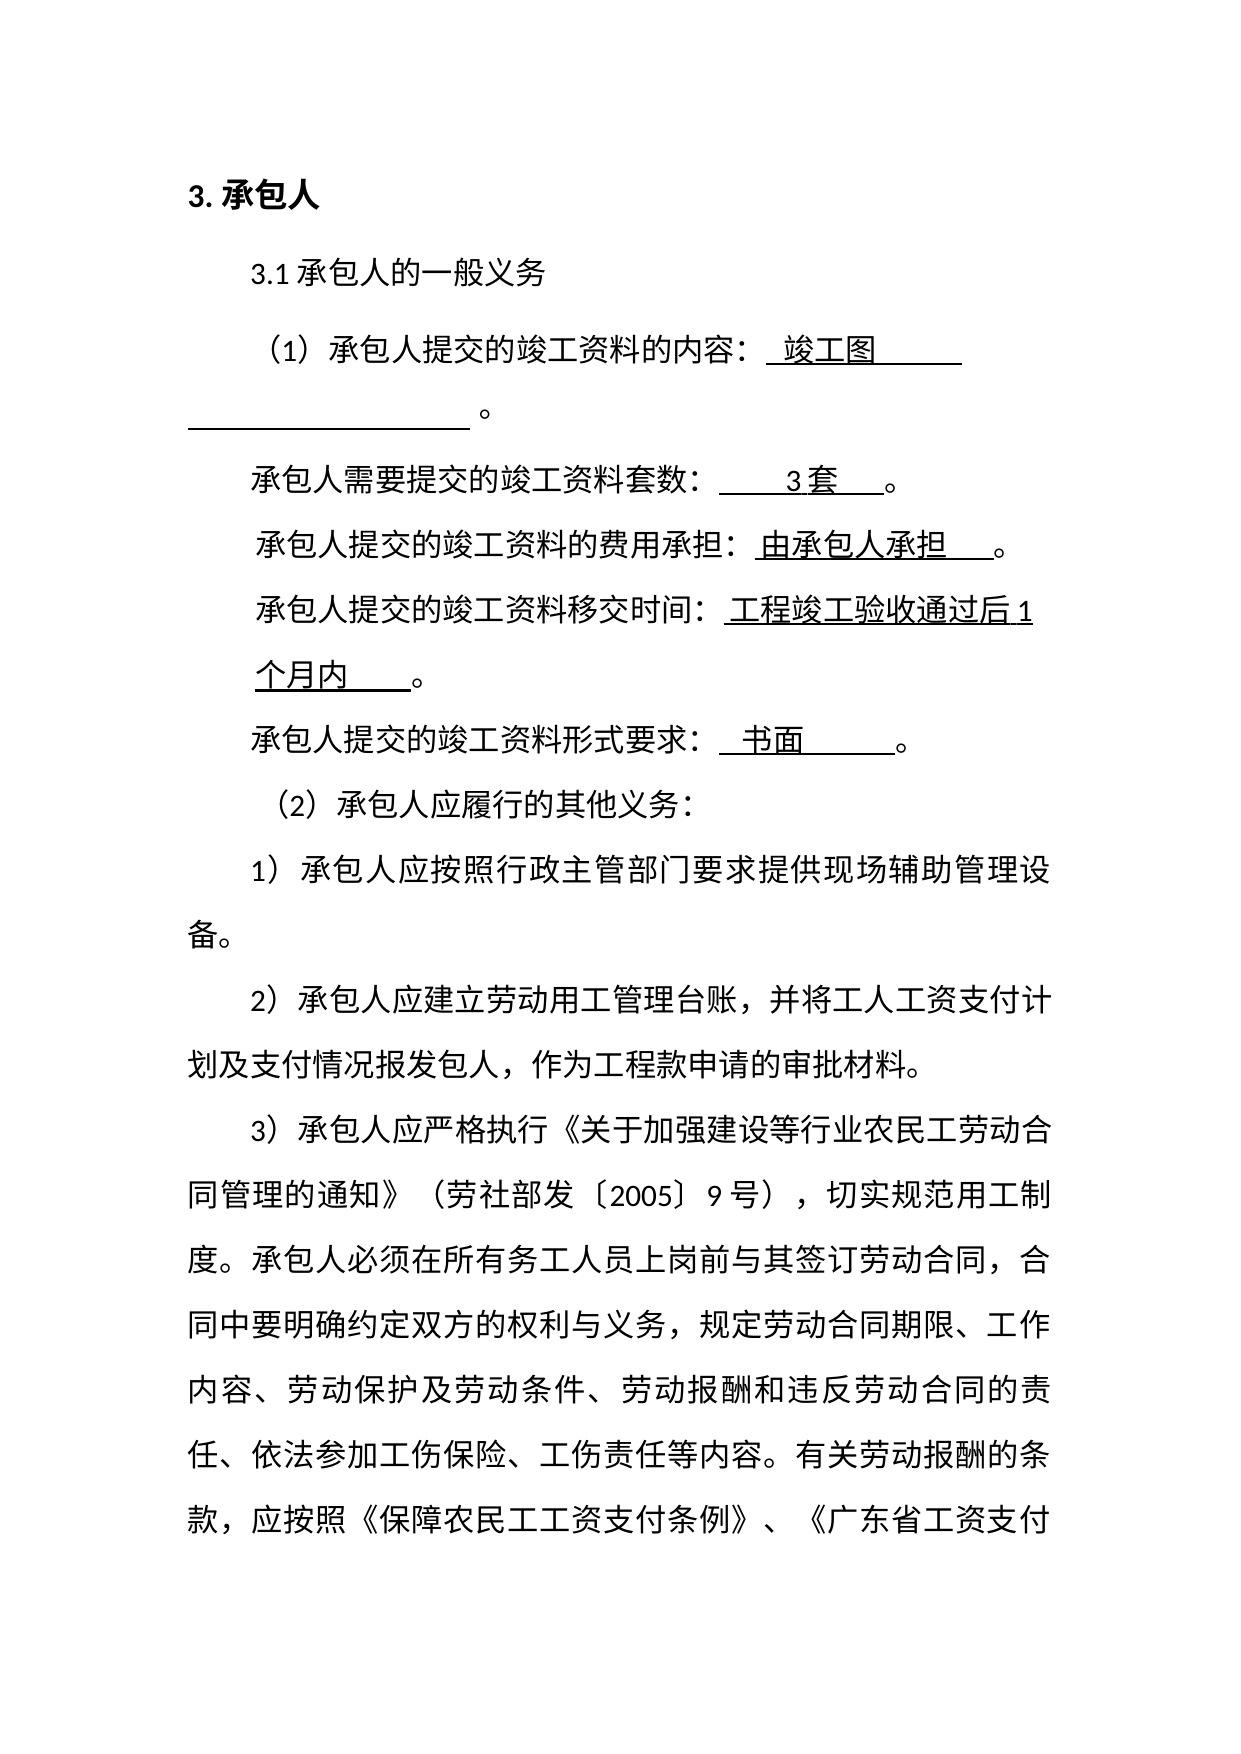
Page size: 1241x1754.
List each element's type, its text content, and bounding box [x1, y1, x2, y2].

text 。 [187, 382, 1053, 447]
text 承包人提交的竣工资料形式要求： 书面 。 [187, 707, 1053, 772]
text 3. 承包人 [187, 162, 1053, 227]
text 3.1 承包人的一般义务 [187, 239, 1053, 304]
text 2）承包人应建立劳动用工管理台账，并将工人工资支付计划及支付情况报发包人，作为工程款申请的审批材料。 [187, 967, 1053, 1097]
text 1）承包人应按照行政主管部门要求提供现场辅助管理设备。 [187, 837, 1053, 967]
text 承包人提交的竣工资料移交时间： 工程竣工验收通过后1个月内 。 [255, 577, 1053, 707]
text 承包人需要提交的竣工资料套数： 3套 。 [187, 447, 1053, 512]
text （1）承包人提交的竣工资料的内容： 竣工图 [187, 317, 1053, 382]
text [187, 1097, 1053, 1552]
text 承包人提交的竣工资料的费用承担： 由承包人承担 。 [255, 512, 1053, 577]
text （2）承包人应履行的其他义务： [187, 772, 1048, 837]
